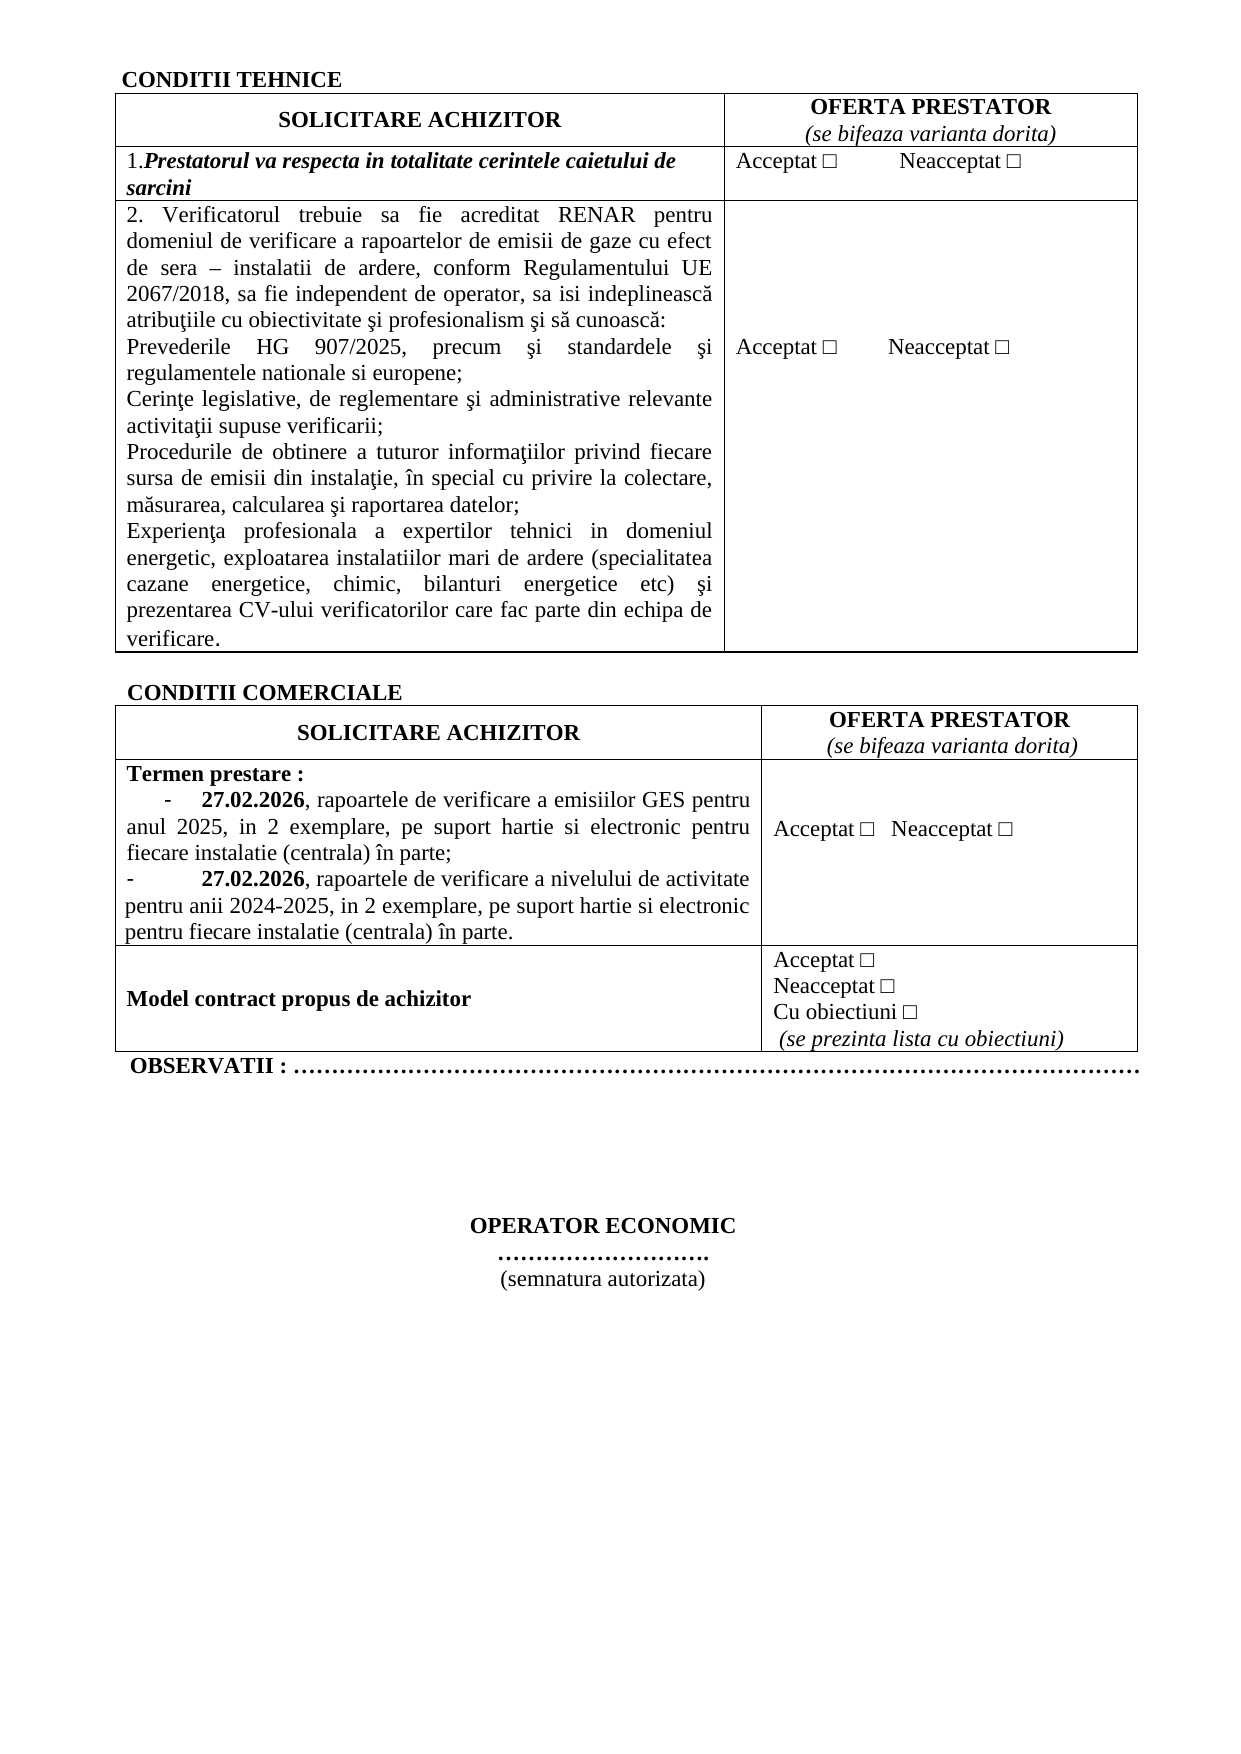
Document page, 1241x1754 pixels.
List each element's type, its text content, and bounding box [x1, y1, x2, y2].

text OPERATOR ECONOMIC [49, 1213, 1156, 1239]
table_header SOLICITARE ACHIZITOR [116, 94, 724, 146]
table_cell 2. Verificatorul trebuie sa fie acreditat RENAR pentru domeniul de verificare a rapoartelor de emisii de gaze cu efect de sera – instalatii de ardere, conform Regulamentului UE 2067/2018, sa fie independent de operator, sa isi indeplinească atribuţiile cu obiectivitate şi profesionalism şi să cunoască: Prevederile HG 907/2025, precum şi standardele şi regulamentele nationale si europene; Cerinţe legislative, de reglementare şi administrative relevante activitaţii supuse verificarii; Procedurile de obtinere a tuturor informaţiilor privind fiecare sursa de emisii din instalaţie, în special cu privire la colectare, măsurarea, calcularea şi raportarea datelor; Experienţa profesionala a expertilor tehnici in domeniul energetic, exploatarea instalatiilor mari de ardere (specialitatea cazane energetice, chimic, bilanturi energetice etc) şi prezentarea CV-ului verificatorilor care fac parte din echipa de verificare. [116, 201, 724, 651]
text (semnatura autorizata) [49, 1265, 1156, 1292]
text CONDITII COMERCIALE [87, 679, 1156, 705]
table_cell Acceptat □ Neacceptat □ [762, 760, 1137, 944]
table_header OFERTA PRESTATOR (se bifeaza varianta dorita) [725, 94, 1137, 146]
table_cell 1.Prestatorul va respecta in totalitate cerintele caietului de sarcini [116, 147, 724, 200]
table_cell Acceptat □ Neacceptat □ Cu obiectiuni □ (se prezinta lista cu obiectiuni) [762, 946, 1137, 1051]
text CONDITII TEHNICE [87, 66, 1156, 92]
table_cell Acceptat □ Neacceptat □ [725, 147, 1137, 200]
table_cell Termen prestare : 27.02.2026, rapoartele de verificare a emisiilor GES pentru anul 2025, in 2 exemplare, pe suport hartie si electronic pentru fiecare instalatie (centrala) în parte; 27.02.2026, rapoartele de verificare a nivelului de activitate pentru anii 2024-2025, in 2 exemplare, pe suport hartie si electronic pentru fiecare instalatie (centrala) în parte. [116, 760, 761, 944]
table_cell Model contract propus de achizitor [116, 946, 761, 1051]
table_cell Acceptat □ Neacceptat □ [725, 201, 1137, 651]
text OBSERVATII : ………………………………………………………………………………………………… [49, 1052, 1156, 1078]
table_header OFERTA PRESTATOR (se bifeaza varianta dorita) [762, 706, 1137, 759]
table_header SOLICITARE ACHIZITOR [116, 706, 761, 759]
text ………………………. [49, 1239, 1156, 1265]
